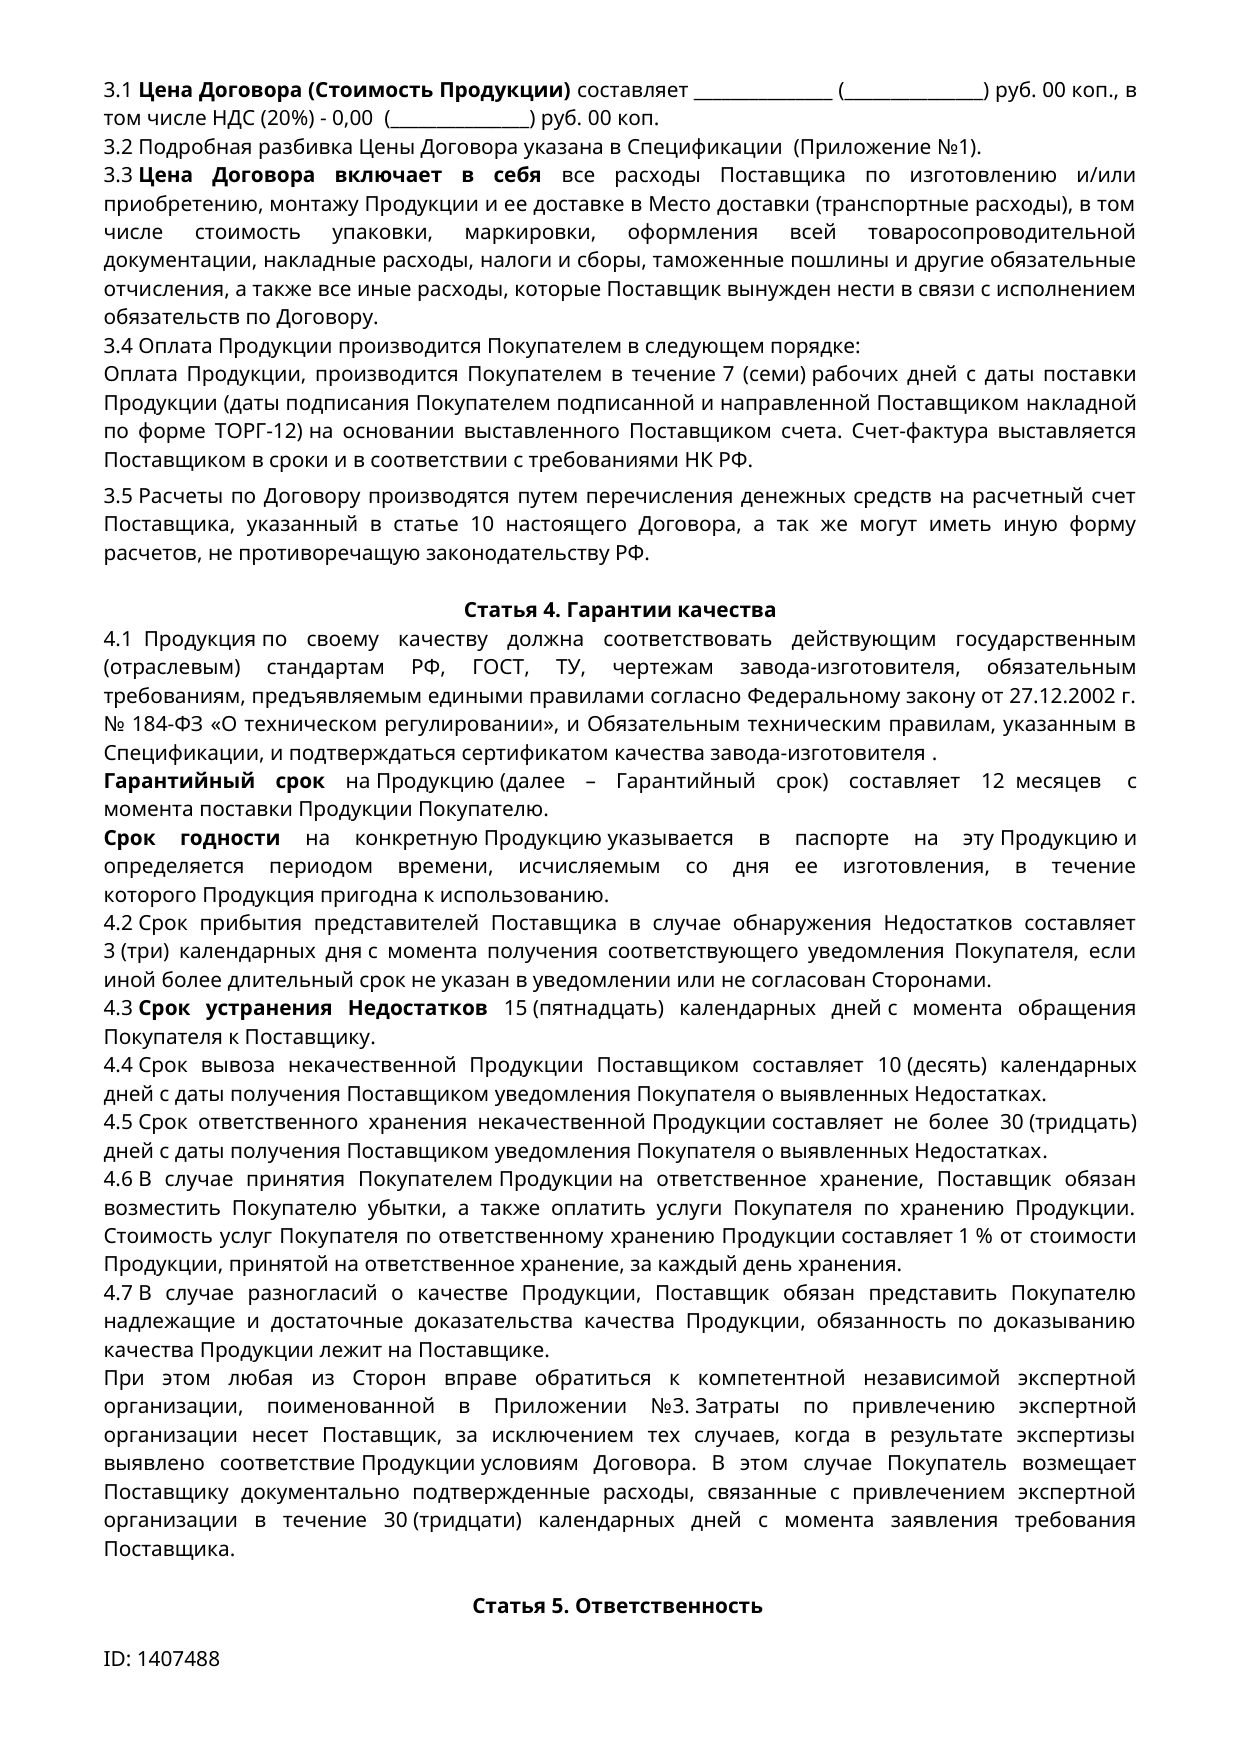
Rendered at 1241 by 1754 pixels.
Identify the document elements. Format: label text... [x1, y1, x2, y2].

list Продукция по своему качеству должна соответствовать действующим государственным (отраслевым) стандартам РФ, ГОСТ, ТУ, чертежам завода-изготовителя, обязательным требованиям, предъявляемым едиными правилами согласно Федеральному закону от 27.12.2002 г. № 184-ФЗ «О техническом регулировании», и Обязательным техническим правилам, указанным в Спецификации, и подтверждаться сертификатом качества завода-изготовителя . [103, 624, 1137, 766]
list Подробная разбивка Цены Договора указана в Спецификации (Приложение №1). [103, 132, 1137, 160]
list В случае принятия Покупателем Продукции на ответственное хранение, Поставщик обязан возместить Покупателю убытки, а также оплатить услуги Покупателя по хранению Продукции. Стоимость услуг Покупателя по ответственному хранению Продукции составляет 1 % от стоимости Продукции, принятой на ответственное хранение, за каждый день хранения. [103, 1164, 1137, 1278]
list Срок вывоза некачественной Продукции Поставщиком составляет 10 (десять) календарных дней с даты получения Поставщиком уведомления Покупателя о выявленных Недостатках. [103, 1050, 1137, 1107]
list Гарантии качества [103, 595, 1137, 624]
list Расчеты по Договору производятся путем перечисления денежных средств на расчетный счет Поставщика, указанный в статье 10 настоящего Договора, а так же могут иметь иную форму расчетов, не противоречащую законодательству РФ. [103, 481, 1137, 566]
list Цена Договора (Стоимость Продукции) составляет _______________ (_______________) руб. 00 коп., в том числе НДС (20%) - 0,00 (_______________) руб. 00 коп. [103, 75, 1137, 132]
list Оплата Продукции производится Покупателем в следующем порядке: [103, 331, 1137, 359]
text Срок годности на конкретную Продукцию указывается в паспорте на эту Продукцию и определяется периодом времени, исчисляемым со дня ее изготовления, в течение которого Продукция пригодна к использованию. [103, 823, 1137, 908]
list Срок ответственного хранения некачественной Продукции составляет не более 30 (тридцать) дней с даты получения Поставщиком уведомления Покупателя о выявленных Недостатках. [103, 1107, 1137, 1164]
list В случае разногласий о качестве Продукции, Поставщик обязан представить Покупателю надлежащие и достаточные доказательства качества Продукции, обязанность по доказыванию качества Продукции лежит на Поставщике. [103, 1278, 1137, 1363]
text Оплата Продукции, производится Покупателем в течение 7 (семи) рабочих дней с даты поставки Продукции (даты подписания Покупателем подписанной и направленной Поставщиком накладной по форме ТОРГ-12) на основании выставленного Поставщиком счета. Счет-фактура выставляется Поставщиком в сроки и в соответствии с требованиями НК РФ. [103, 359, 1137, 473]
text Гарантийный срок на Продукцию (далее – Гарантийный срок) составляет 12 месяцев с момента поставки Продукции Покупателю. [103, 766, 1137, 823]
text При этом любая из Сторон вправе обратиться к компетентной независимой экспертной организации, поименованной в Приложении №3. Затраты по привлечению экспертной организации несет Поставщик, за исключением тех случаев, когда в результате экспертизы выявлено соответствие Продукции условиям Договора. В этом случае Покупатель возмещает Поставщику документально подтвержденные расходы, связанные с привлечением экспертной организации в течение 30 (тридцати) календарных дней с момента заявления требования Поставщика. [103, 1363, 1137, 1562]
list Срок прибытия представителей Поставщика в случае обнаружения Недостатков составляет 3 (три) календарных дня с момента получения соответствующего уведомления Покупателя, если иной более длительный срок не указан в уведомлении или не согласован Сторонами. [103, 908, 1137, 993]
list Срок устранения Недостатков 15 (пятнадцать) календарных дней с момента обращения Покупателя к Поставщику. [103, 993, 1137, 1050]
list Цена Договора включает в себя все расходы Поставщика по изготовлению и/или приобретению, монтажу Продукции и ее доставке в Место доставки (транспортные расходы), в том числе стоимость упаковки, маркировки, оформления всей товаросопроводительной документации, накладные расходы, налоги и сборы, таможенные пошлины и другие обязательные отчисления, а также все иные расходы, которые Поставщик вынужден нести в связи с исполнением обязательств по Договору. [103, 160, 1137, 331]
list Ответственность [103, 1591, 1137, 1620]
